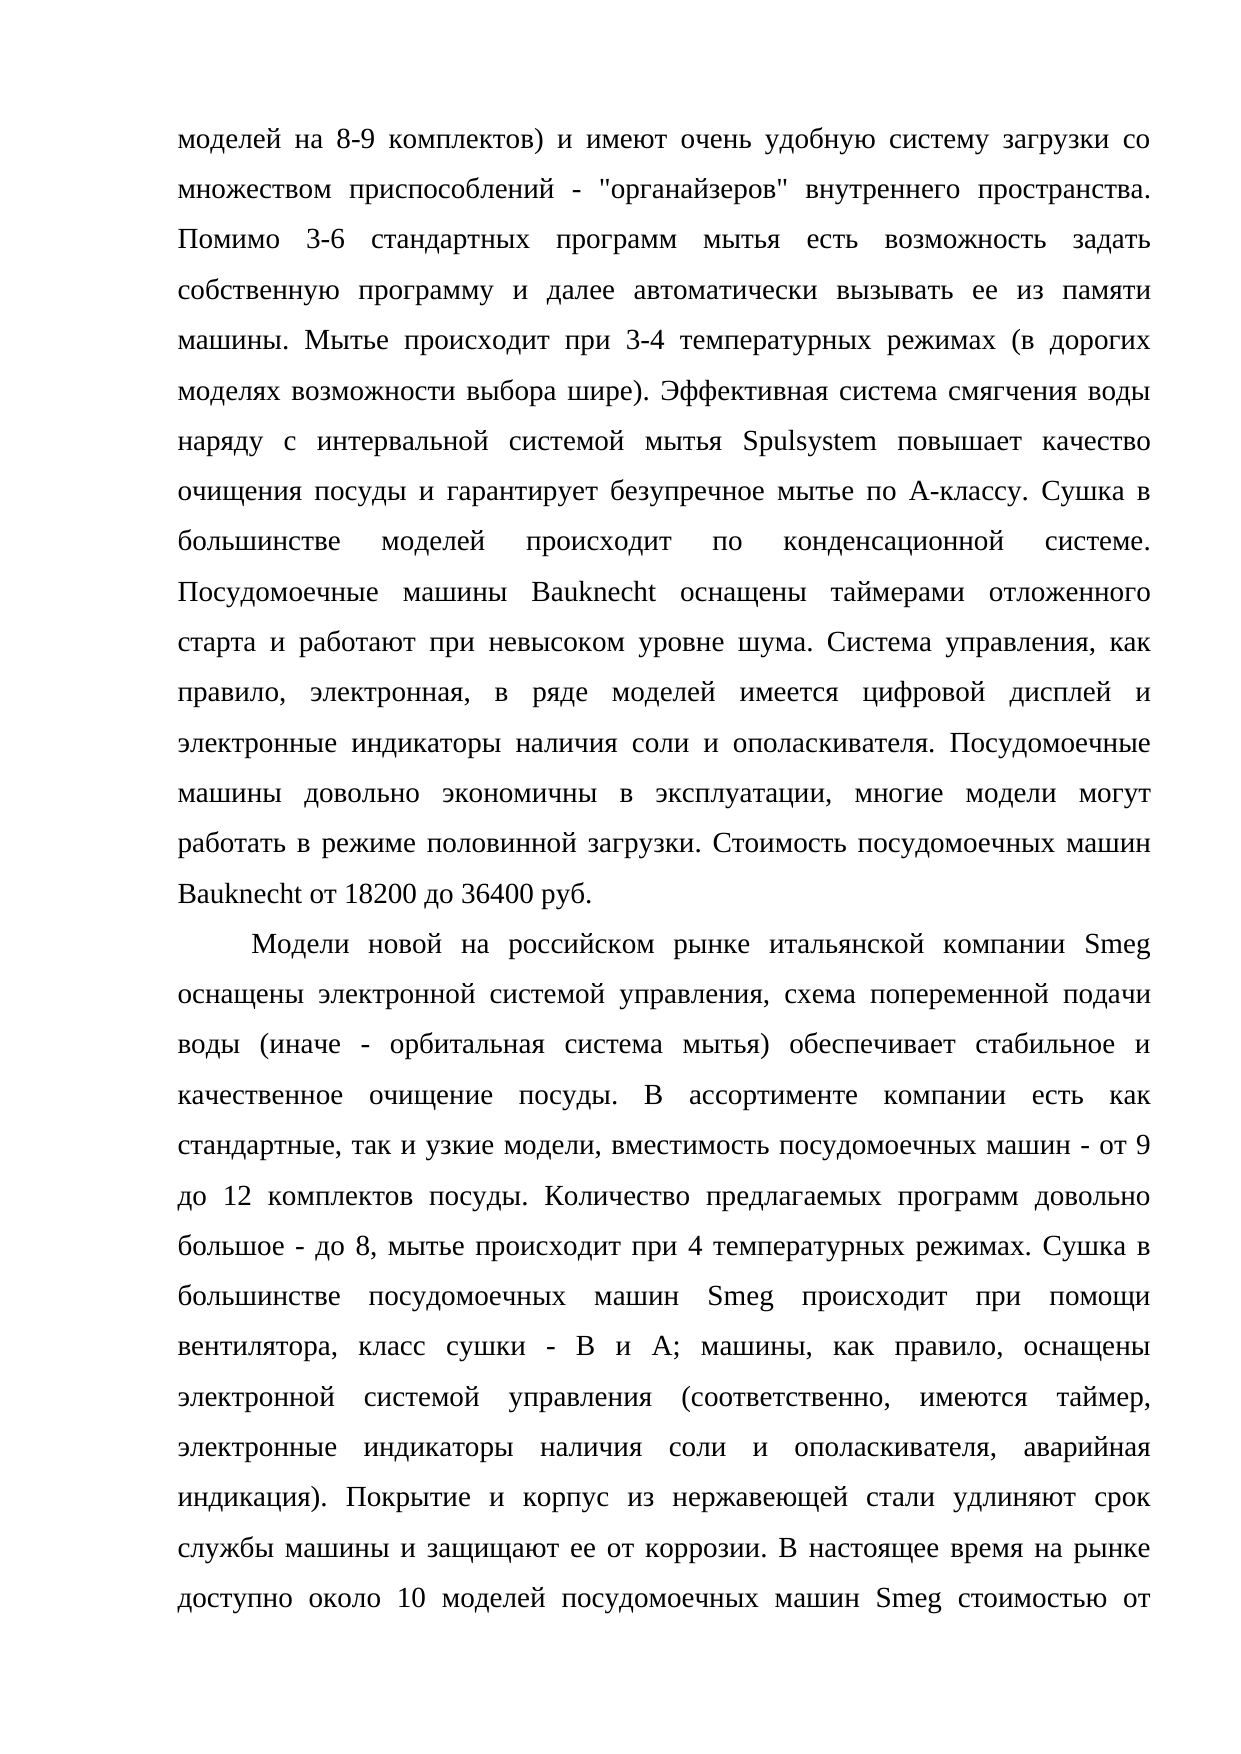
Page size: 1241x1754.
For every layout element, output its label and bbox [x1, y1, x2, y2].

text [177, 926, 1152, 1614]
text [177, 121, 1152, 909]
